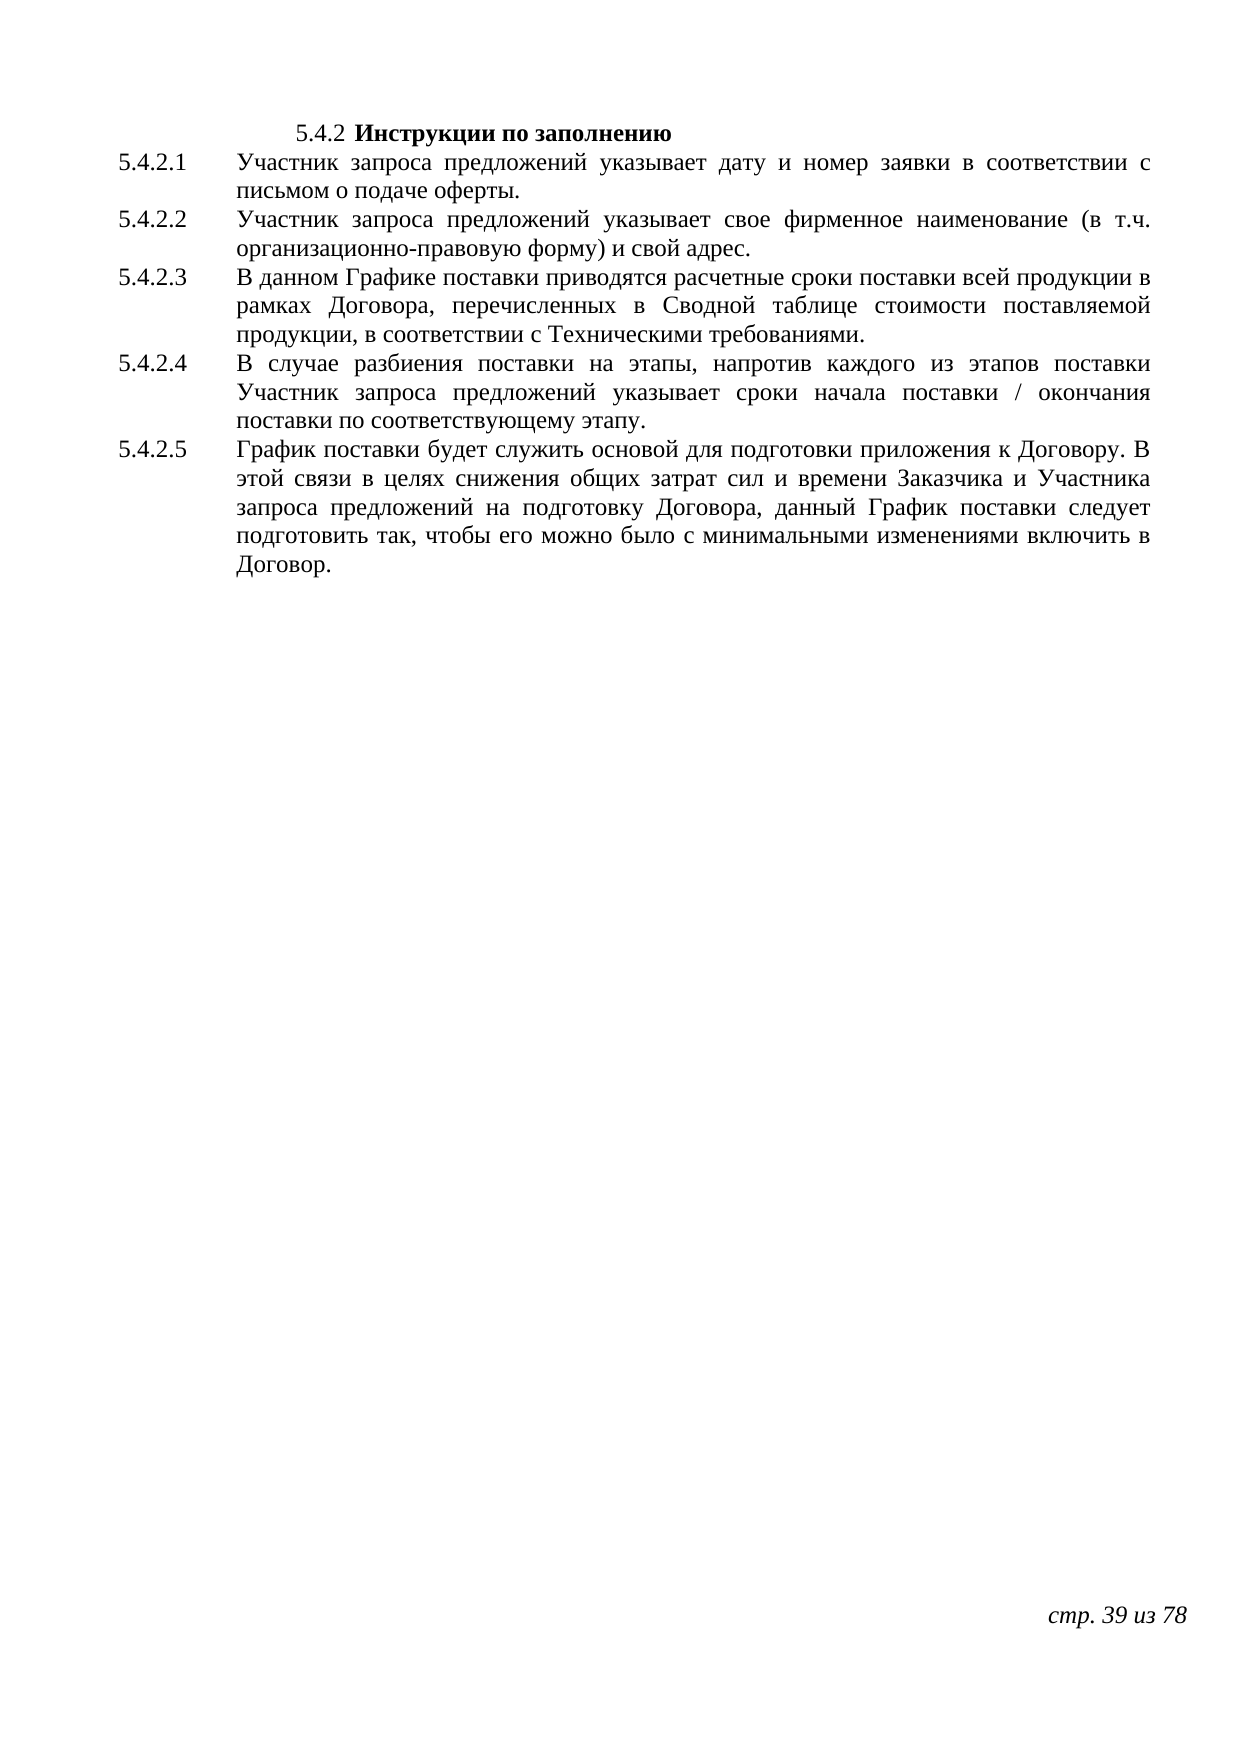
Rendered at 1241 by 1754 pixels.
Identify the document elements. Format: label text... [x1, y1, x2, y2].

text Участник запроса предложений указывает дату и номер заявки в соответствии с письмом о подаче оферты. [118, 147, 1152, 204]
text Участник запроса предложений указывает свое фирменное наименование (в т.ч. организационно-правовую форму) и свой адрес. [118, 204, 1152, 262]
text В случае разбиения поставки на этапы, напротив каждого из этапов поставки Участник запроса предложений указывает сроки начала поставки / окончания поставки по соответствующему этапу. [118, 348, 1152, 434]
text Инструкции по заполнению [236, 118, 1152, 147]
text В данном Графике поставки приводятся расчетные сроки поставки всей продукции в рамках Договора, перечисленных в Сводной таблице стоимости поставляемой продукции, в соответствии с Техническими требованиями. [118, 262, 1152, 348]
text График поставки будет служить основой для подготовки приложения к Договору. В этой связи в целях снижения общих затрат сил и времени Заказчика и Участника запроса предложений на подготовку Договора, данный График поставки следует подготовить так, чтобы его можно было с минимальными изменениями включить в Договор. [118, 434, 1152, 578]
